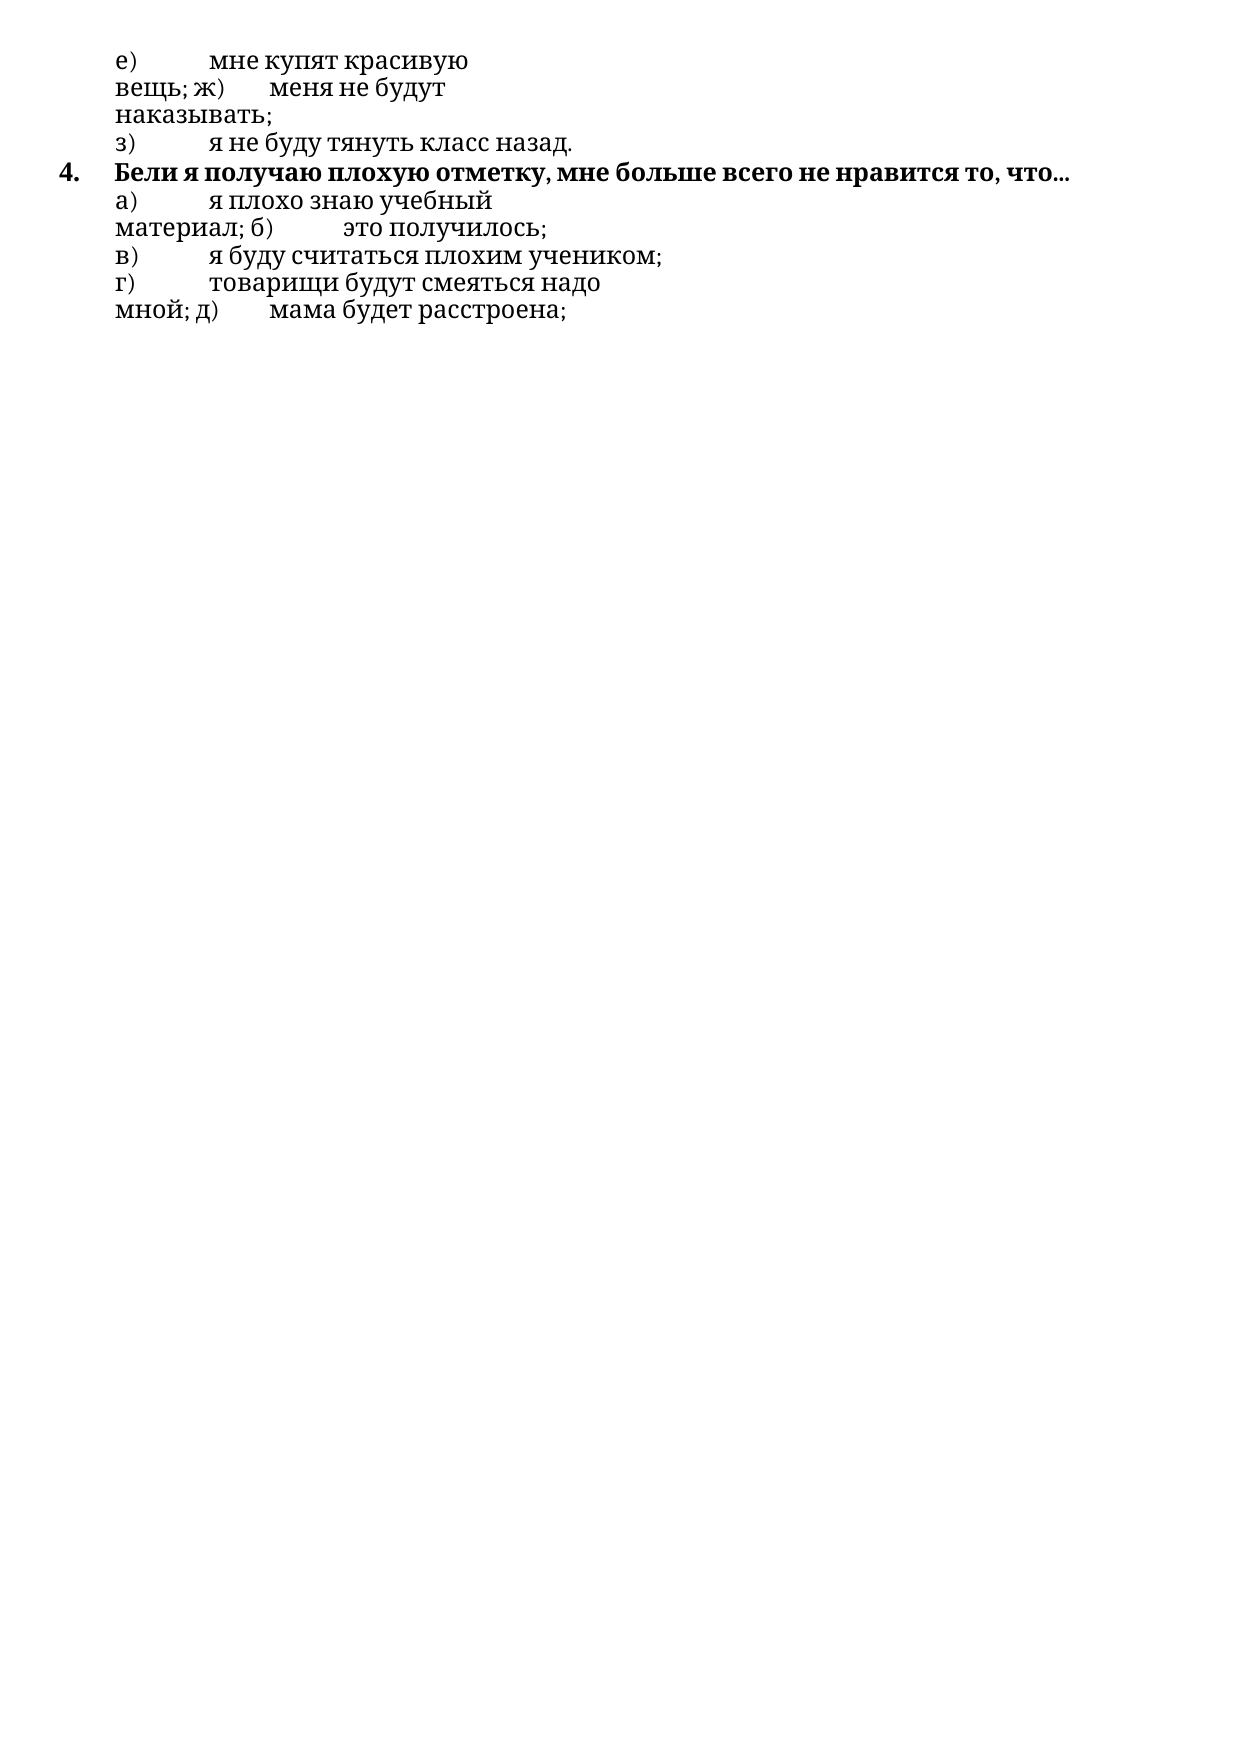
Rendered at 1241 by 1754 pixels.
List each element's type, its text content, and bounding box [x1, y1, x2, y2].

text а) я плохо знаю учебный материал; б) это получилось; [115, 188, 584, 243]
text в) я буду считаться плохим учеником; [115, 243, 1188, 270]
text е) мне купят красивую вещь; ж) меня не будут наказывать; [115, 48, 515, 130]
text з) я не буду тянуть класс назад. [115, 130, 1188, 157]
text г) товарищи будут смеяться надо мной; д) мама будет расстроена; [115, 270, 634, 324]
list Бели я получаю плохую отметку, мне больше всего не нравится то, что... [59, 157, 1188, 188]
